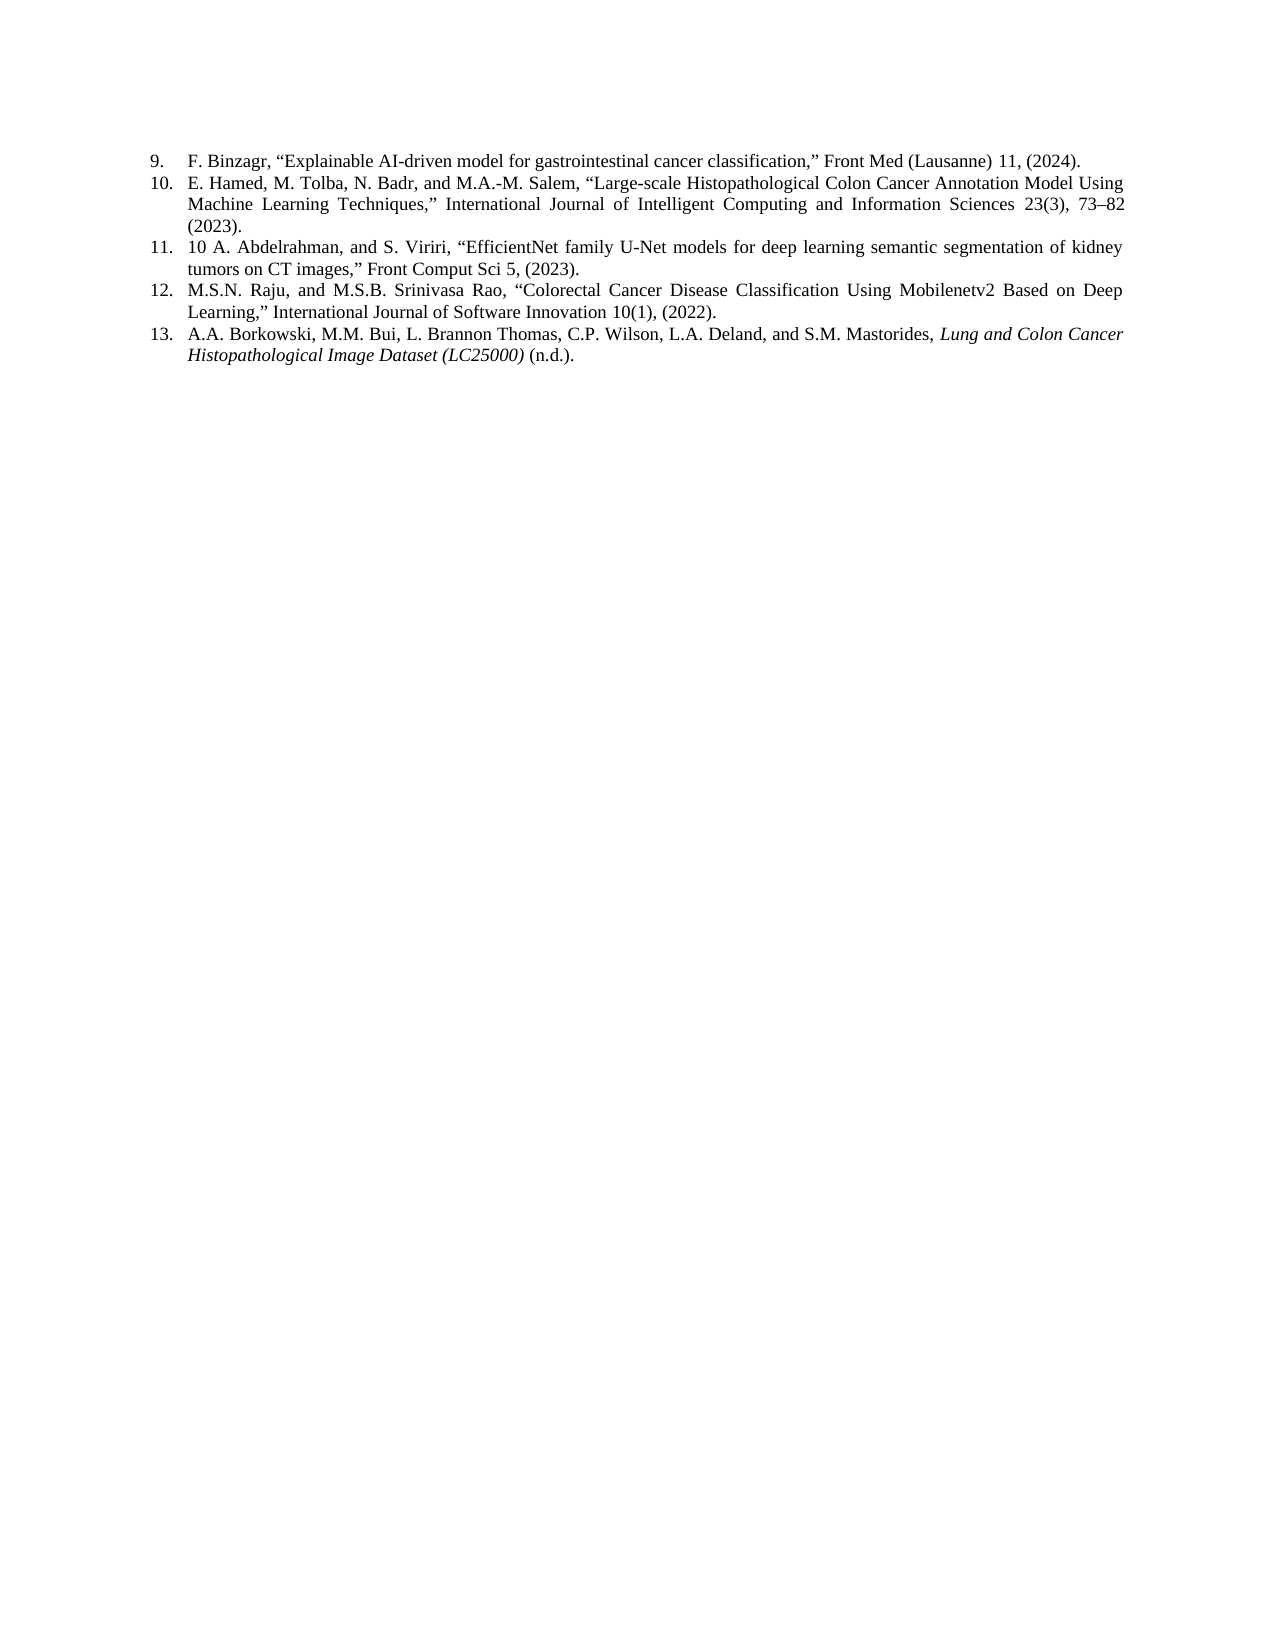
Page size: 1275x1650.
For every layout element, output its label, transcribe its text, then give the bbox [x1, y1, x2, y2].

list M.S.N. Raju, and M.S.B. Srinivasa Rao, “Colorectal Cancer Disease Classification Using Mobilenetv2 Based on Deep Learning,” International Journal of Software Innovation 10(1), (2022). [150, 279, 1125, 322]
list F. Binzagr, “Explainable AI-driven model for gastrointestinal cancer classification,” Front Med (Lausanne) 11, (2024). [150, 150, 1125, 172]
list 10 A. Abdelrahman, and S. Viriri, “EfficientNet family U-Net models for deep learning semantic segmentation of kidney tumors on CT images,” Front Comput Sci 5, (2023). [150, 236, 1125, 279]
list E. Hamed, M. Tolba, N. Badr, and M.A.-M. Salem, “Large-scale Histopathological Colon Cancer Annotation Model Using Machine Learning Techniques,” International Journal of Intelligent Computing and Information Sciences 23(3), 73–82 (2023). [150, 172, 1125, 236]
list A.A. Borkowski, M.M. Bui, L. Brannon Thomas, C.P. Wilson, L.A. Deland, and S.M. Mastorides, Lung and Colon Cancer Histopathological Image Dataset (LC25000) (n.d.). [150, 322, 1125, 366]
